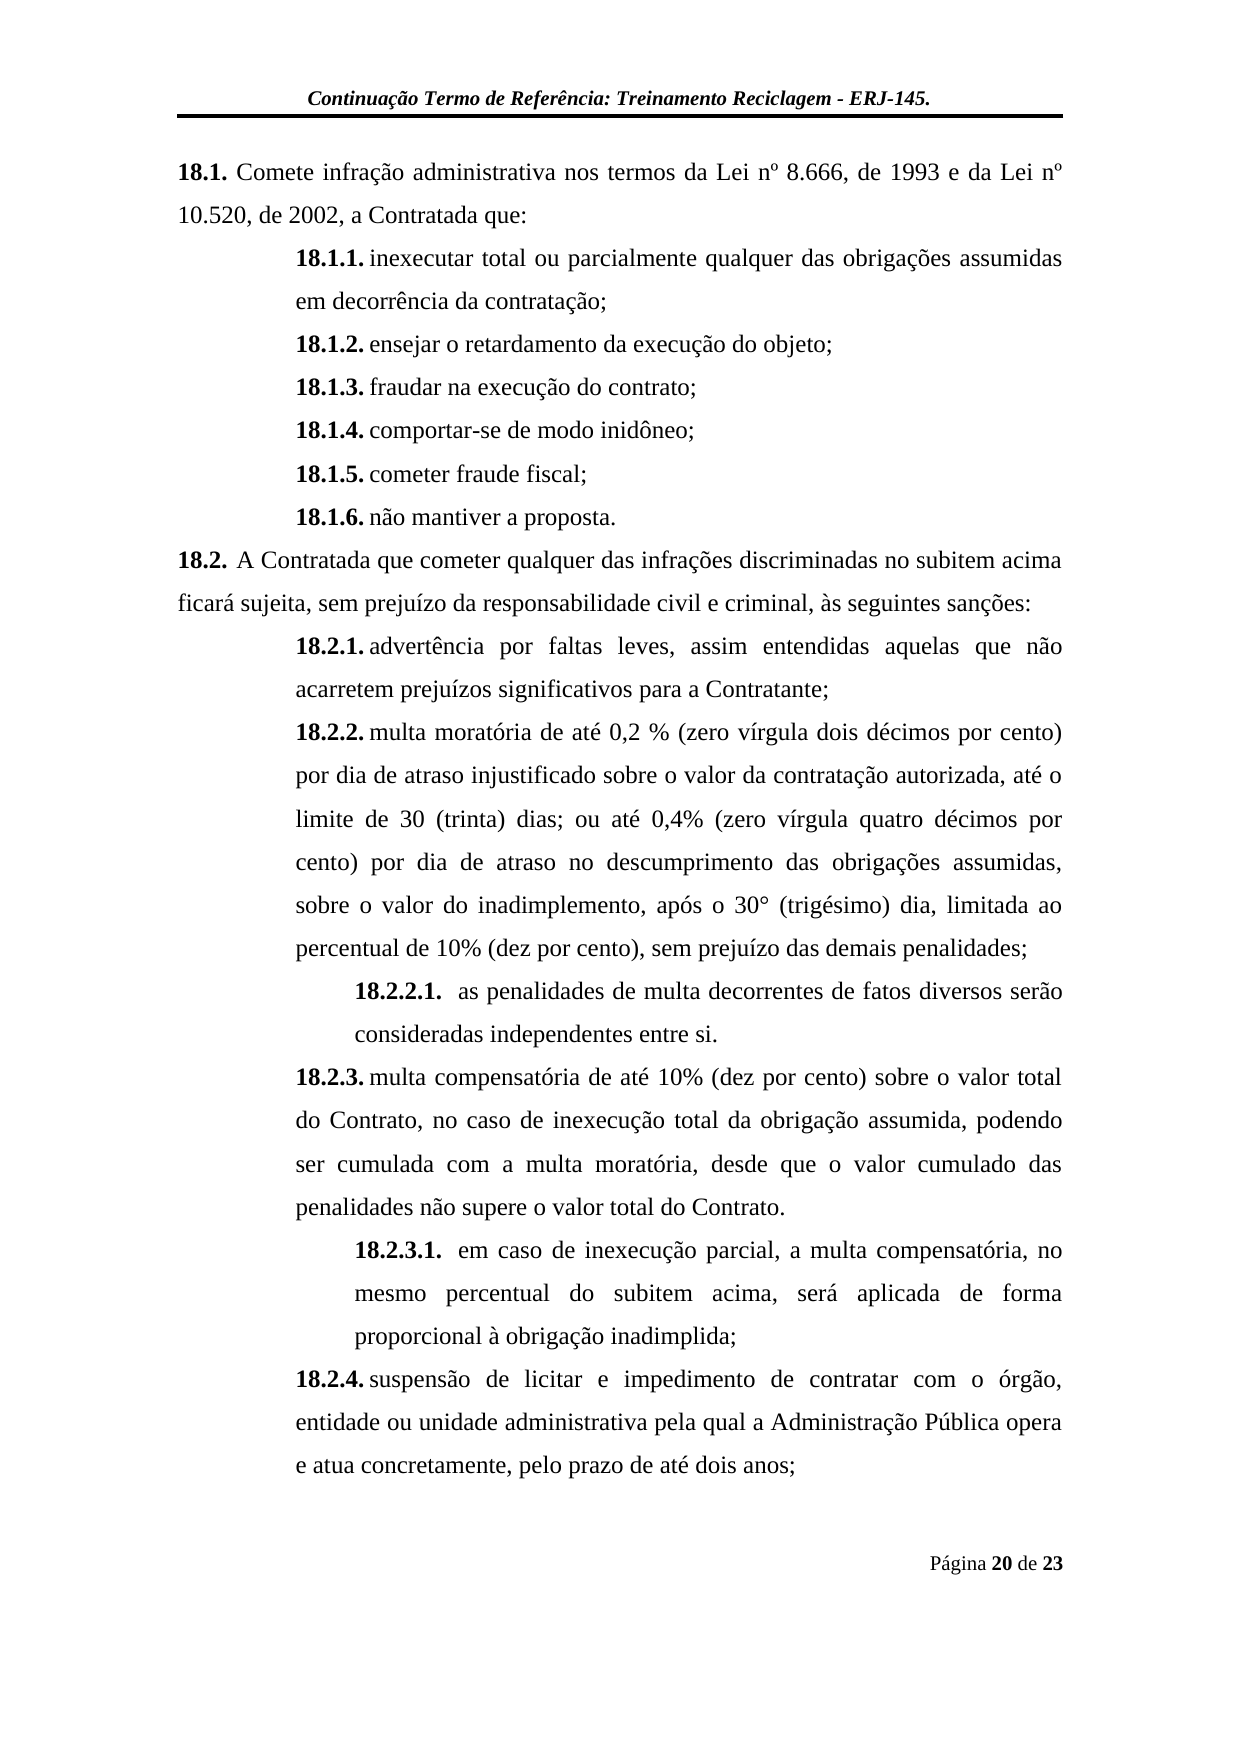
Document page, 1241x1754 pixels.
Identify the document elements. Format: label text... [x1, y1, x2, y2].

list multa compensatória de até 10% (dez por cento) sobre o valor total do Contrato, no caso de inexecução total da obrigação assumida, podendo ser cumulada com a multa moratória, desde que o valor cumulado das penalidades não supere o valor total do Contrato. [295, 1062, 1063, 1221]
list não mantiver a proposta. [295, 502, 1063, 531]
list as penalidades de multa decorrentes de fatos diversos serão consideradas independentes entre si. [354, 976, 1063, 1048]
list Comete infração administrativa nos termos da Lei nº 8.666, de 1993 e da Lei nº 10.520, de Contratada que: [177, 157, 1063, 229]
list suspensão de licitar e impedimento de contratar com o órgão, entidade ou unidade administrativa pela qual a Administração Pública opera e atua concretamente, pelo prazo de até dois anos; [295, 1364, 1063, 1479]
list comportar-se de modo inidôneo; [295, 416, 1063, 444]
list multa moratória de até 0,2 % (zero vírgula dois décimos por cento) por dia de atraso injustificado sobre o valor da contratação autorizada, até o limite de 30 (trinta) dias; ou até 0,4% (zero vírgula quatro décimos por cento) por dia de atraso no descumprimento das obrigações assumidas, sobre o valor do inadimplemento, após o 30° (trigésimo) dia, limitada ao percentual de 10% (dez por cento), sem prejuízo das demais penalidades; [295, 717, 1063, 962]
list fraudar na execução do contrato; [295, 372, 1063, 401]
list cometer fraude fiscal; [295, 459, 1063, 487]
list A Contratada que cometer qualquer das infrações discriminadas no subitem acima ficará sujeita, sem prejuízo da responsabilidade civil e criminal, às seguintes sanções: [177, 545, 1063, 617]
list advertência por faltas leves, assim entendidas aquelas que não acarretem prejuízos significativos para a Contratante; [295, 631, 1063, 703]
list inexecutar total ou parcialmente qualquer das obrigações assumidas em decorrência da contratação; [295, 243, 1063, 315]
list em caso de inexecução parcial, a multa compensatória, no mesmo percentual do subitem acima, será aplicada de forma proporcional à obrigação inadimplida; [354, 1235, 1063, 1350]
list ensejar o retardamento da execução do objeto; [295, 329, 1063, 358]
